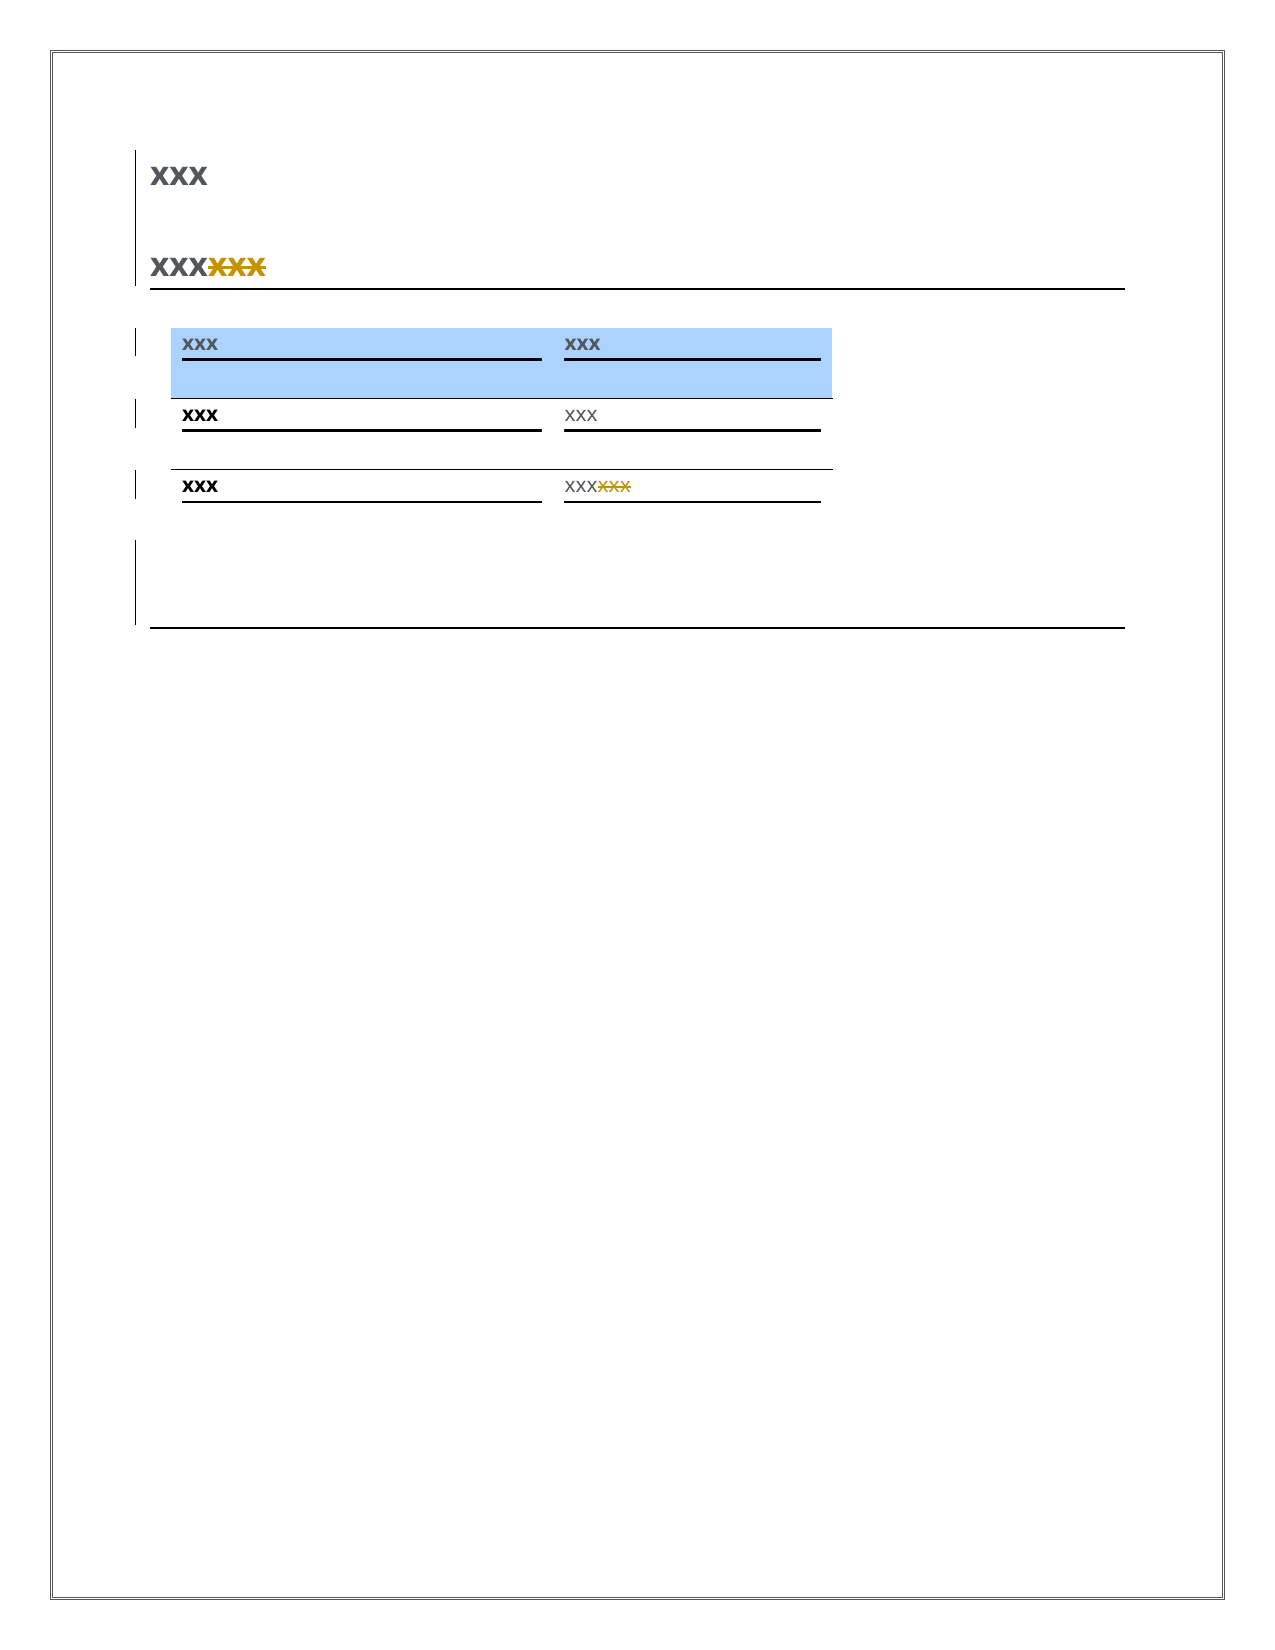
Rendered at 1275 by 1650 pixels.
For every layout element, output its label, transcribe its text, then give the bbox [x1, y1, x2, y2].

table_cell xxx [171, 399, 553, 469]
table_header xxx [171, 328, 553, 398]
table_cell xxx [171, 470, 553, 540]
table_cell xxx [553, 470, 832, 540]
subtitle xxx [150, 241, 1125, 288]
table_cell xxx [553, 399, 832, 469]
table_header xxx [553, 328, 832, 398]
